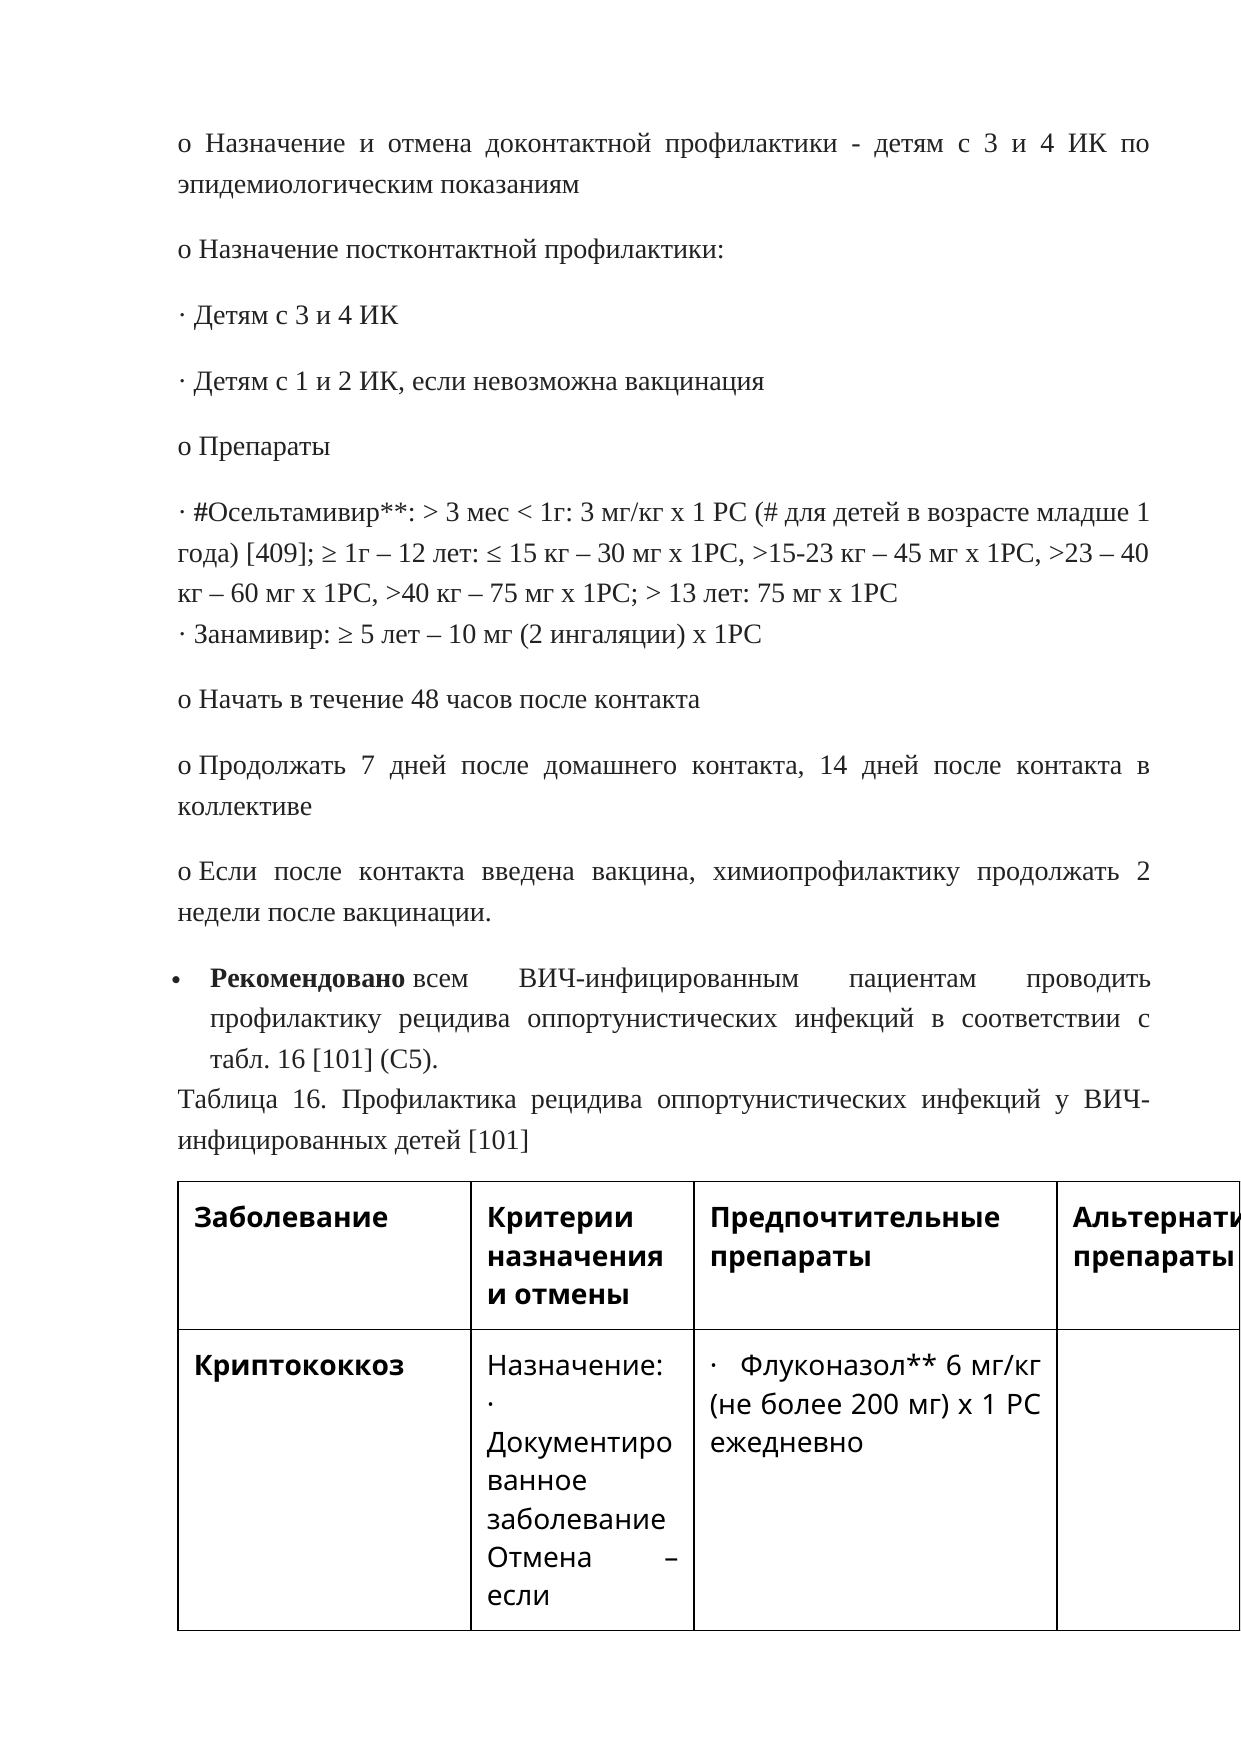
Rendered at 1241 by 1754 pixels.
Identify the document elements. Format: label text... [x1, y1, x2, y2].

table_header Предпочтительные препараты [695, 1182, 1056, 1328]
table_cell [1058, 1330, 1239, 1629]
text · #Осельтамивир**: > 3 мес < 1г: 3 мг/кг х 1 РС (# для детей в возрасте младше 1 года) [409]; ≥ 1г – 12 лет: ≤ 15 кг – 30 мг х 1РС, >15-23 кг – 45 мг х 1РС, >23 – 40 кг – 60 мг х 1РС, >40 кг – 75 мг х 1РС; > 13 лет: 75 мг х 1РС [177, 487, 1152, 609]
text o Препараты [177, 421, 1152, 462]
text · Занамивир: ≥ 5 лет – 10 мг (2 ингаляции) х 1РС [177, 609, 1152, 649]
table_header Альтернативные препараты [1058, 1182, 1239, 1328]
text o Начать в течение 48 часов после контакта [177, 674, 1152, 715]
table_header Заболевание [179, 1182, 470, 1328]
list Рекомендовано всем ВИЧ-инфицированным пациентам проводить профилактику рецидива оппортунистических инфекций в соответствии с табл. 16 [101] (С5). [172, 952, 1152, 1074]
text · Детям с 1 и 2 ИК, если невозможна вакцинация [177, 356, 1152, 396]
text o Если после контакта введена вакцина, химиопрофилактику продолжать 2 недели после вакцинации. [177, 846, 1152, 927]
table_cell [472, 1330, 693, 1629]
text Таблица 16. Профилактика рецидива оппортунистических инфекций у ВИЧ-инфицированных детей [101] [177, 1074, 1152, 1156]
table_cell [695, 1330, 1056, 1629]
text o Продолжать 7 дней после домашнего контакта, 14 дней после контакта в коллективе [177, 740, 1152, 821]
text · Детям с 3 и 4 ИК [177, 290, 1152, 331]
text o Назначение постконтактной профилактики: [177, 224, 1152, 265]
table_header Критерии назначения и отмены [472, 1182, 693, 1328]
table_cell Криптококкоз [179, 1330, 470, 1629]
text o Назначение и отмена доконтактной профилактики - детям с 3 и 4 ИК по эпидемиологическим показаниям [177, 118, 1152, 199]
